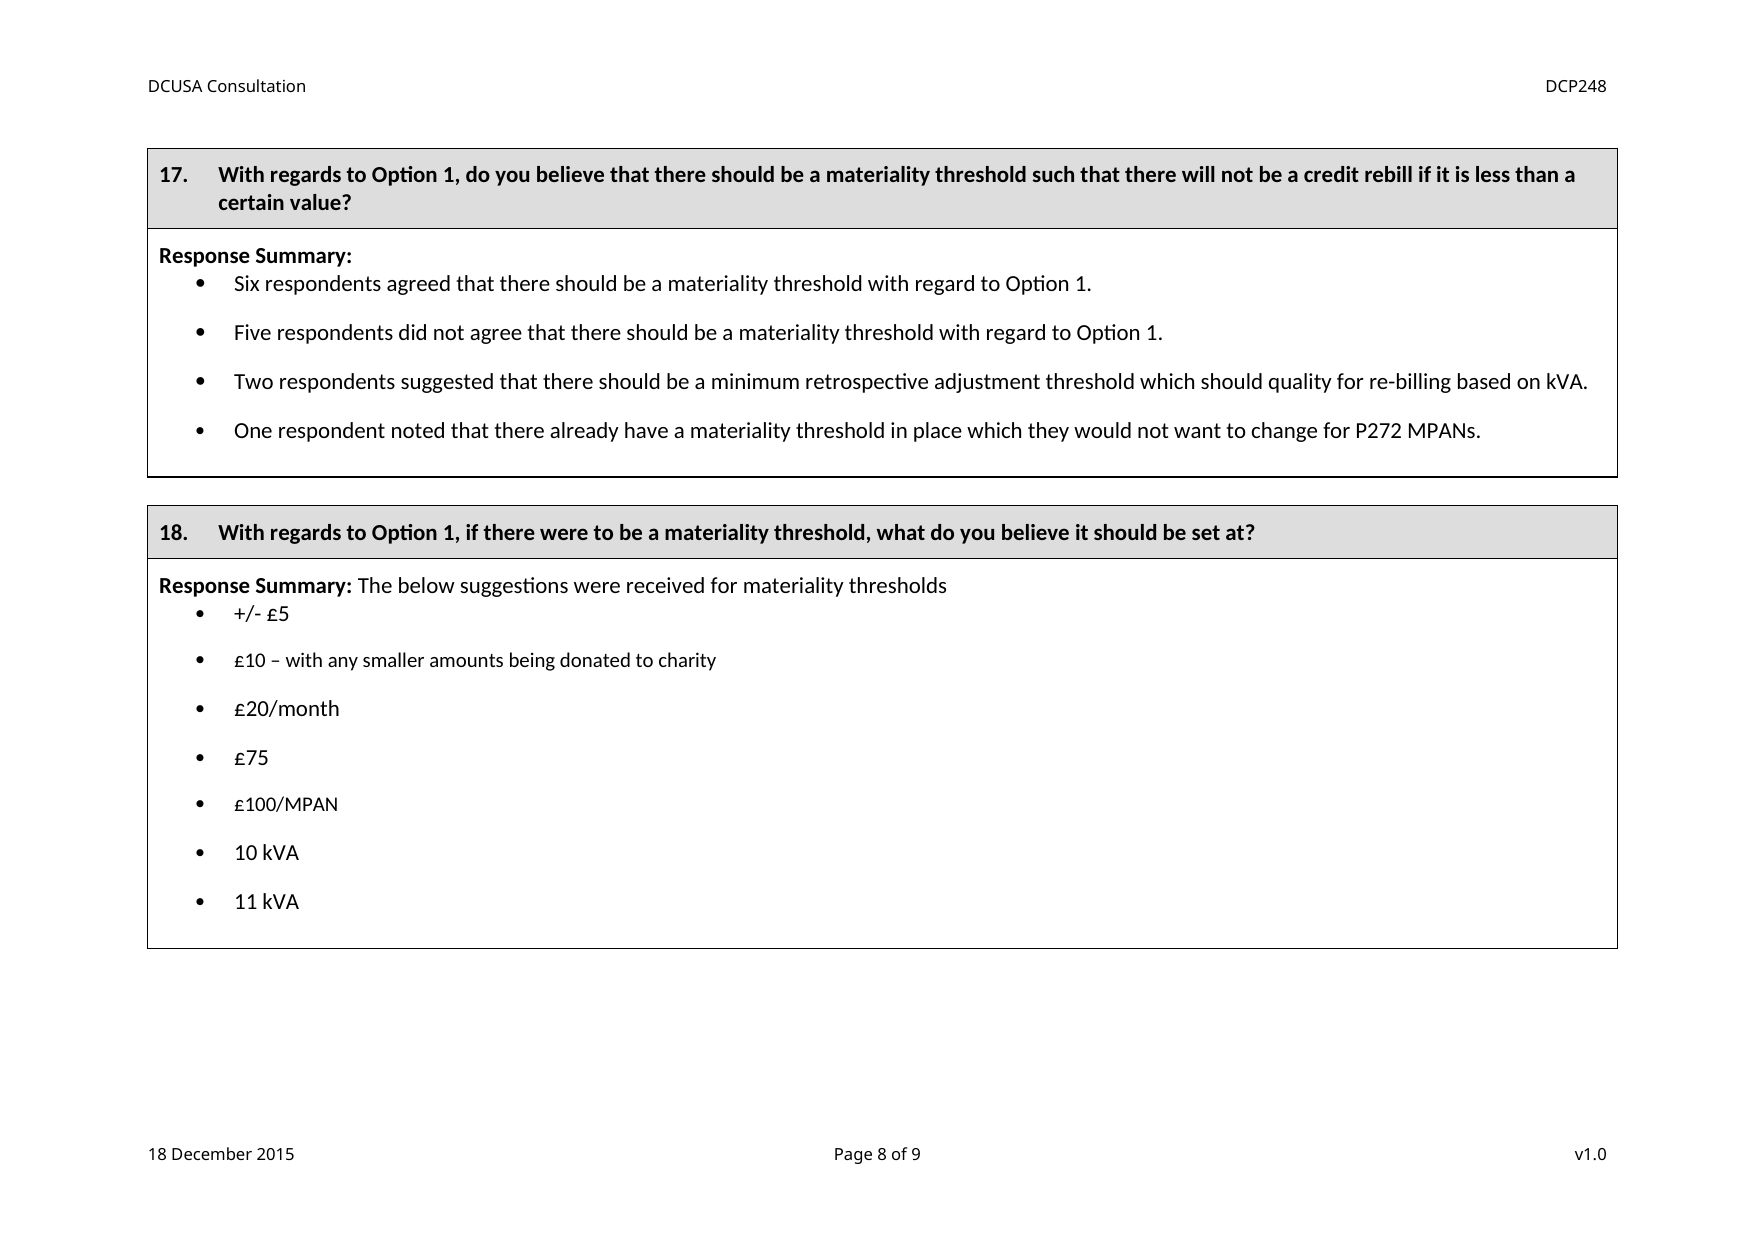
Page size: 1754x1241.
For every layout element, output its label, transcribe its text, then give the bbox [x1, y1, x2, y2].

table_header With regards to Option 1, do you believe that there should be a materiality threshold such that there will not be a credit rebill if it is less than a certain value? [148, 149, 1617, 228]
table_cell Response Summary: The below suggestions were received for materiality thresholds +/- £5 £10 – with any smaller amounts being donated to charity £20/month £75 £100/MPAN 10 kVA 11 kVA [148, 559, 1617, 947]
table_cell Response Summary: Six respondents agreed that there should be a materiality threshold with regard to Option 1. Five respondents did not agree that there should be a materiality threshold with regard to Option 1. Two respondents suggested that there should be a minimum retrospective adjustment threshold which should quality for re-billing based on kVA. One respondent noted that there already have a materiality threshold in place which they would not want to change for P272 MPANs. [148, 229, 1617, 476]
table_header With regards to Option 1, if there were to be a materiality threshold, what do you believe it should be set at? [148, 506, 1617, 558]
